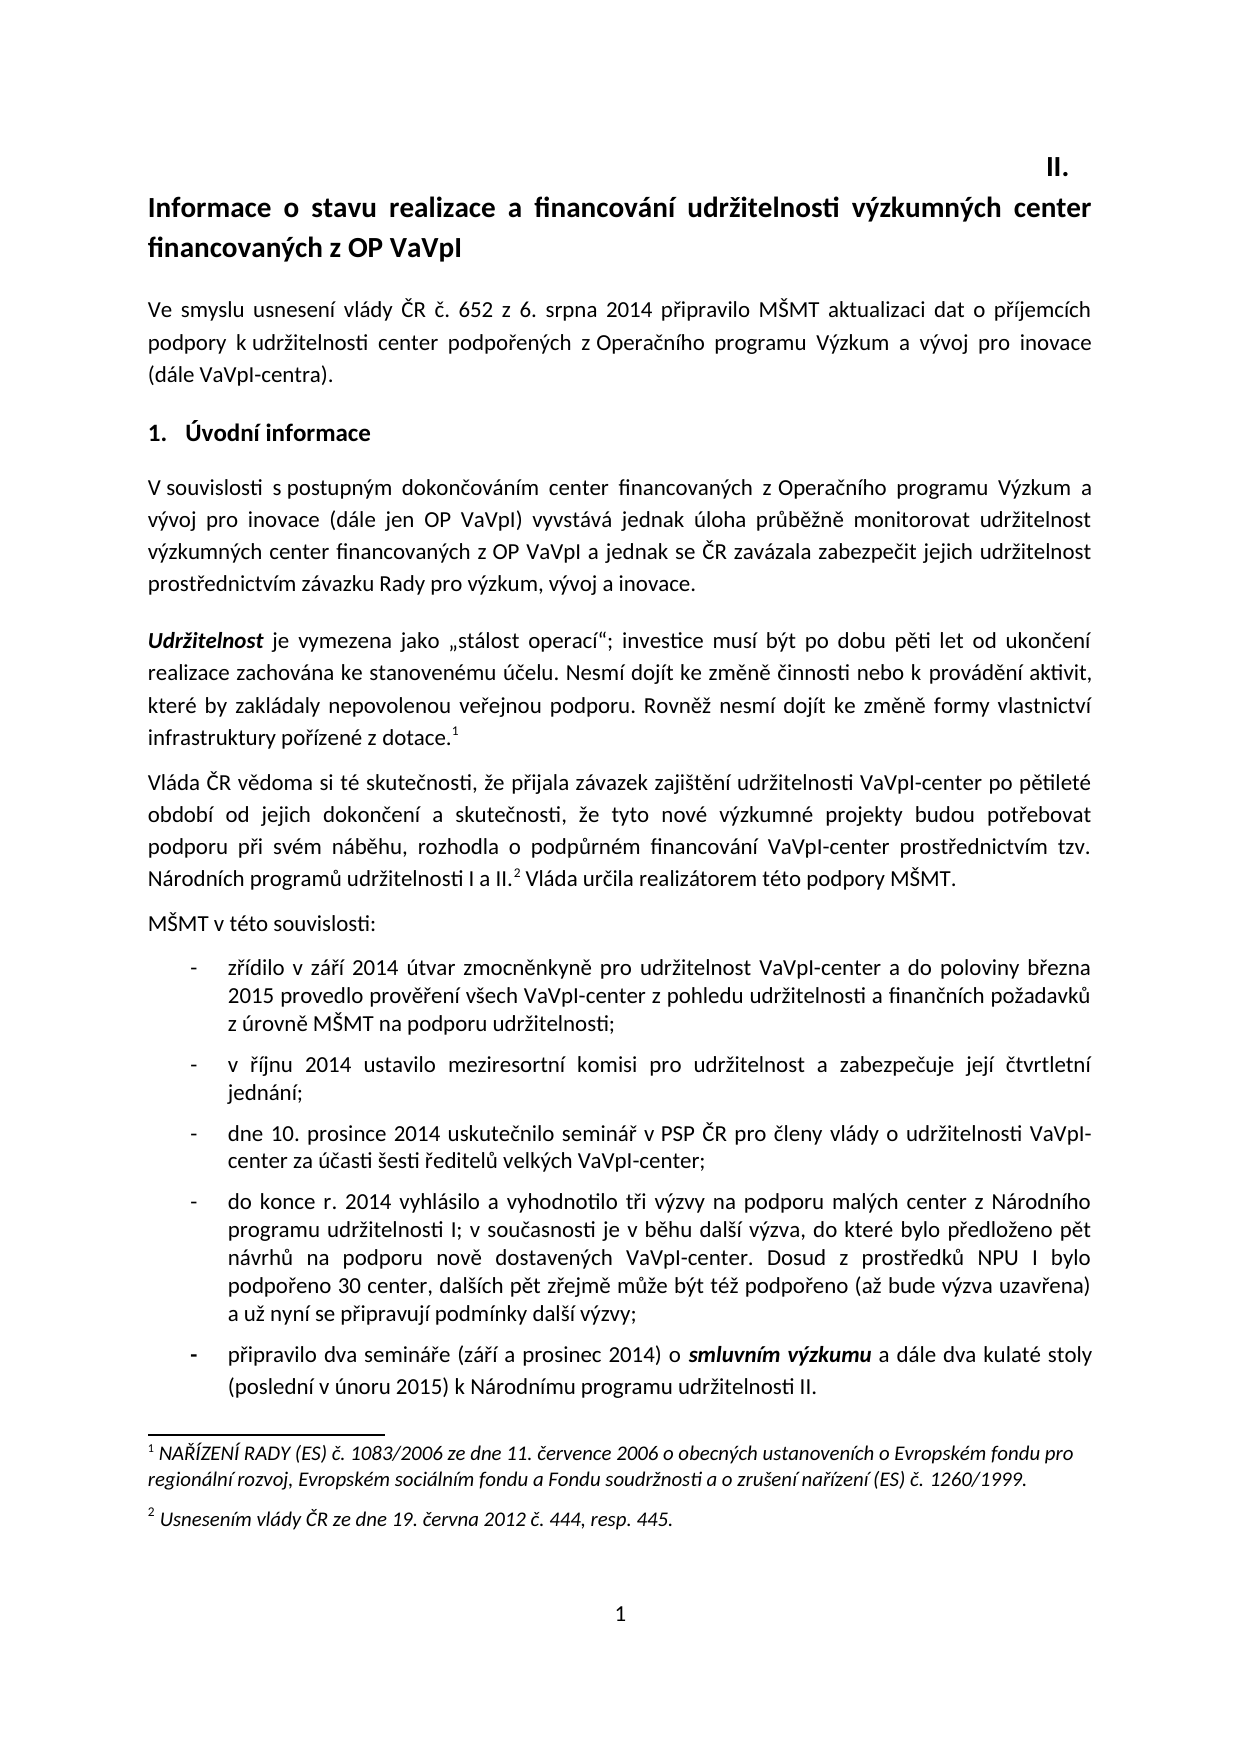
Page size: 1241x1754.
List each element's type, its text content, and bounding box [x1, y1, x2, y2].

text MŠMT v této souvislosti: [148, 909, 1092, 937]
text Udržitelnost je vymezena jako „stálost operací“; investice musí být po dobu pěti let od ukončení realizace zachována ke stanovenému účelu. Nesmí dojít ke změně činnosti nebo k provádění aktivit, které by zakládaly nepovolenou veřejnou podporu. Rovněž nesmí dojít ke změně formy vlastnictví infrastruktury pořízené z dotace. [148, 626, 1092, 751]
list Úvodní informace [148, 417, 1092, 448]
list v říjnu 2014 ustavilo meziresortní komisi pro udržitelnost a zabezpečuje její čtvrtletní jednání; [190, 1050, 1092, 1106]
text Vláda ČR vědoma si té skutečnosti, že přijala závazek zajištění udržitelnosti VaVpI-center po pětileté období od jejich dokončení a skutečnosti, že tyto nové výzkumné projekty budou potřebovat podporu při svém náběhu, rozhodla o podpůrném financování VaVpI-center prostřednictvím tzv. Národních programů udržitelnosti I a II. Vláda určila realizátorem této podpory MŠMT. [148, 768, 1092, 892]
text II. [959, 148, 1092, 183]
text Ve smyslu usnesení vlády ČR č. 652 z 6. srpna 2014 připravilo MŠMT aktualizaci dat o příjemcích podpory k udržitelnosti center podpořených z Operačního programu Výzkum a vývoj pro inovace (dále VaVpI-centra). [148, 296, 1092, 388]
text Informace o stavu realizace a financování udržitelnosti výzkumných center financovaných z OP VaVpI [148, 189, 1092, 265]
list zřídilo v září 2014 útvar zmocněnkyně pro udržitelnost VaVpI-center a do poloviny března 2015 provedlo prověření všech VaVpI-center z pohledu udržitelnosti a finančních požadavků z úrovně MŠMT na podporu udržitelnosti; [190, 953, 1092, 1038]
list dne 10. prosince 2014 uskutečnilo seminář v PSP ČR pro členy vlády o udržitelnosti VaVpI-center za účasti šesti ředitelů velkých VaVpI-center; [190, 1119, 1092, 1175]
list připravilo dva semináře (září a prosinec 2014) o smluvním výzkumu a dále dva kulaté stoly (poslední v únoru 2015) k Národnímu programu udržitelnosti II. [190, 1340, 1092, 1400]
text V souvislosti s postupným dokončováním center financovaných z Operačního programu Výzkum a vývoj pro inovace (dále jen OP VaVpI) vyvstává jednak úloha průběžně monitorovat udržitelnost výzkumných center financovaných z OP VaVpI a jednak se ČR zavázala zabezpečit jejich udržitelnost prostřednictvím závazku Rady pro výzkum, vývoj a inovace. [148, 473, 1092, 597]
list do konce r. 2014 vyhlásilo a vyhodnotilo tři výzvy na podporu malých center z Národního programu udržitelnosti I; v současnosti je v běhu další výzva, do které bylo předloženo pět návrhů na podporu nově dostavených VaVpI-center. Dosud z prostředků NPU I bylo podpořeno 30 center, dalších pět zřejmě může být též podpořeno (až bude výzva uzavřena) a už nyní se připravují podmínky další výzvy; [190, 1187, 1092, 1327]
